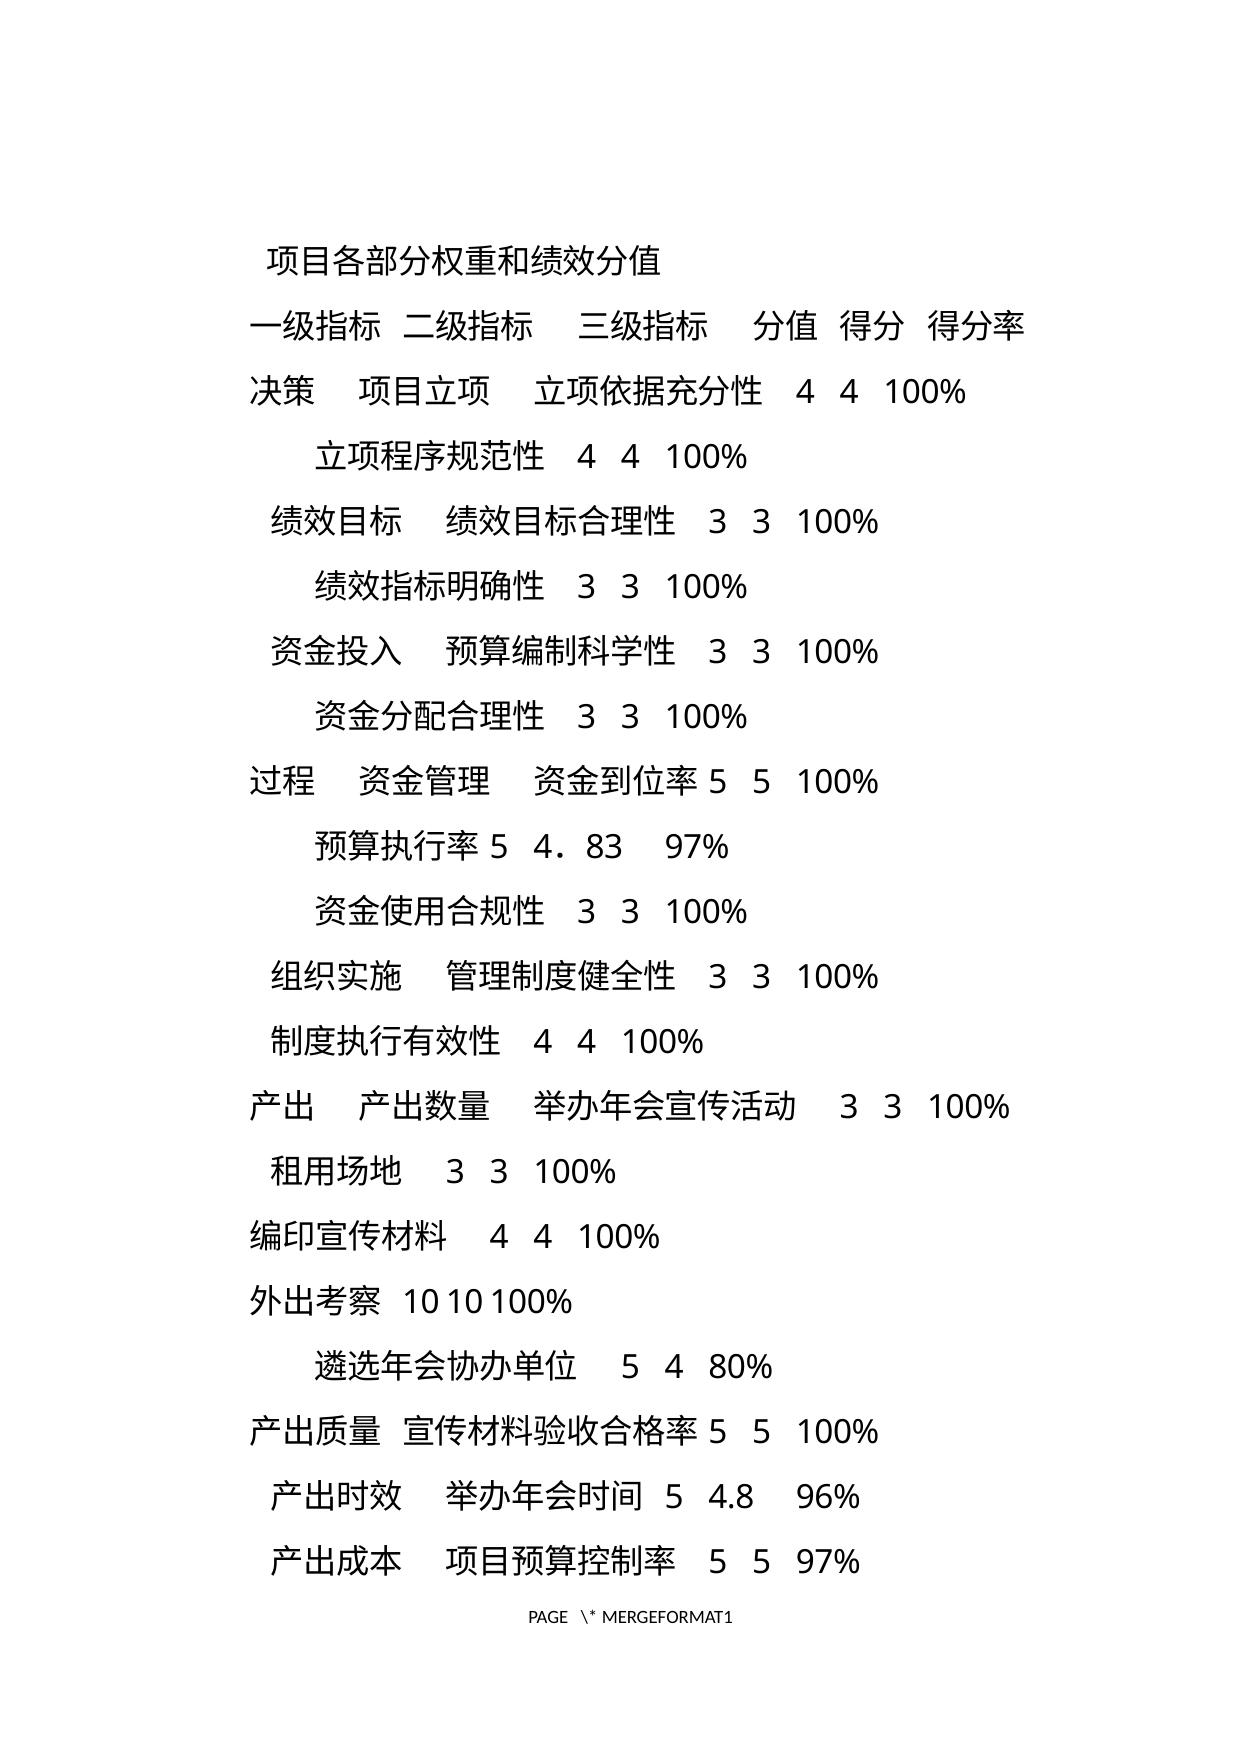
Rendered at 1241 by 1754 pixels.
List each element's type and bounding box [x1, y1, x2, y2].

text [249, 162, 1078, 1332]
text [249, 1332, 1078, 1592]
